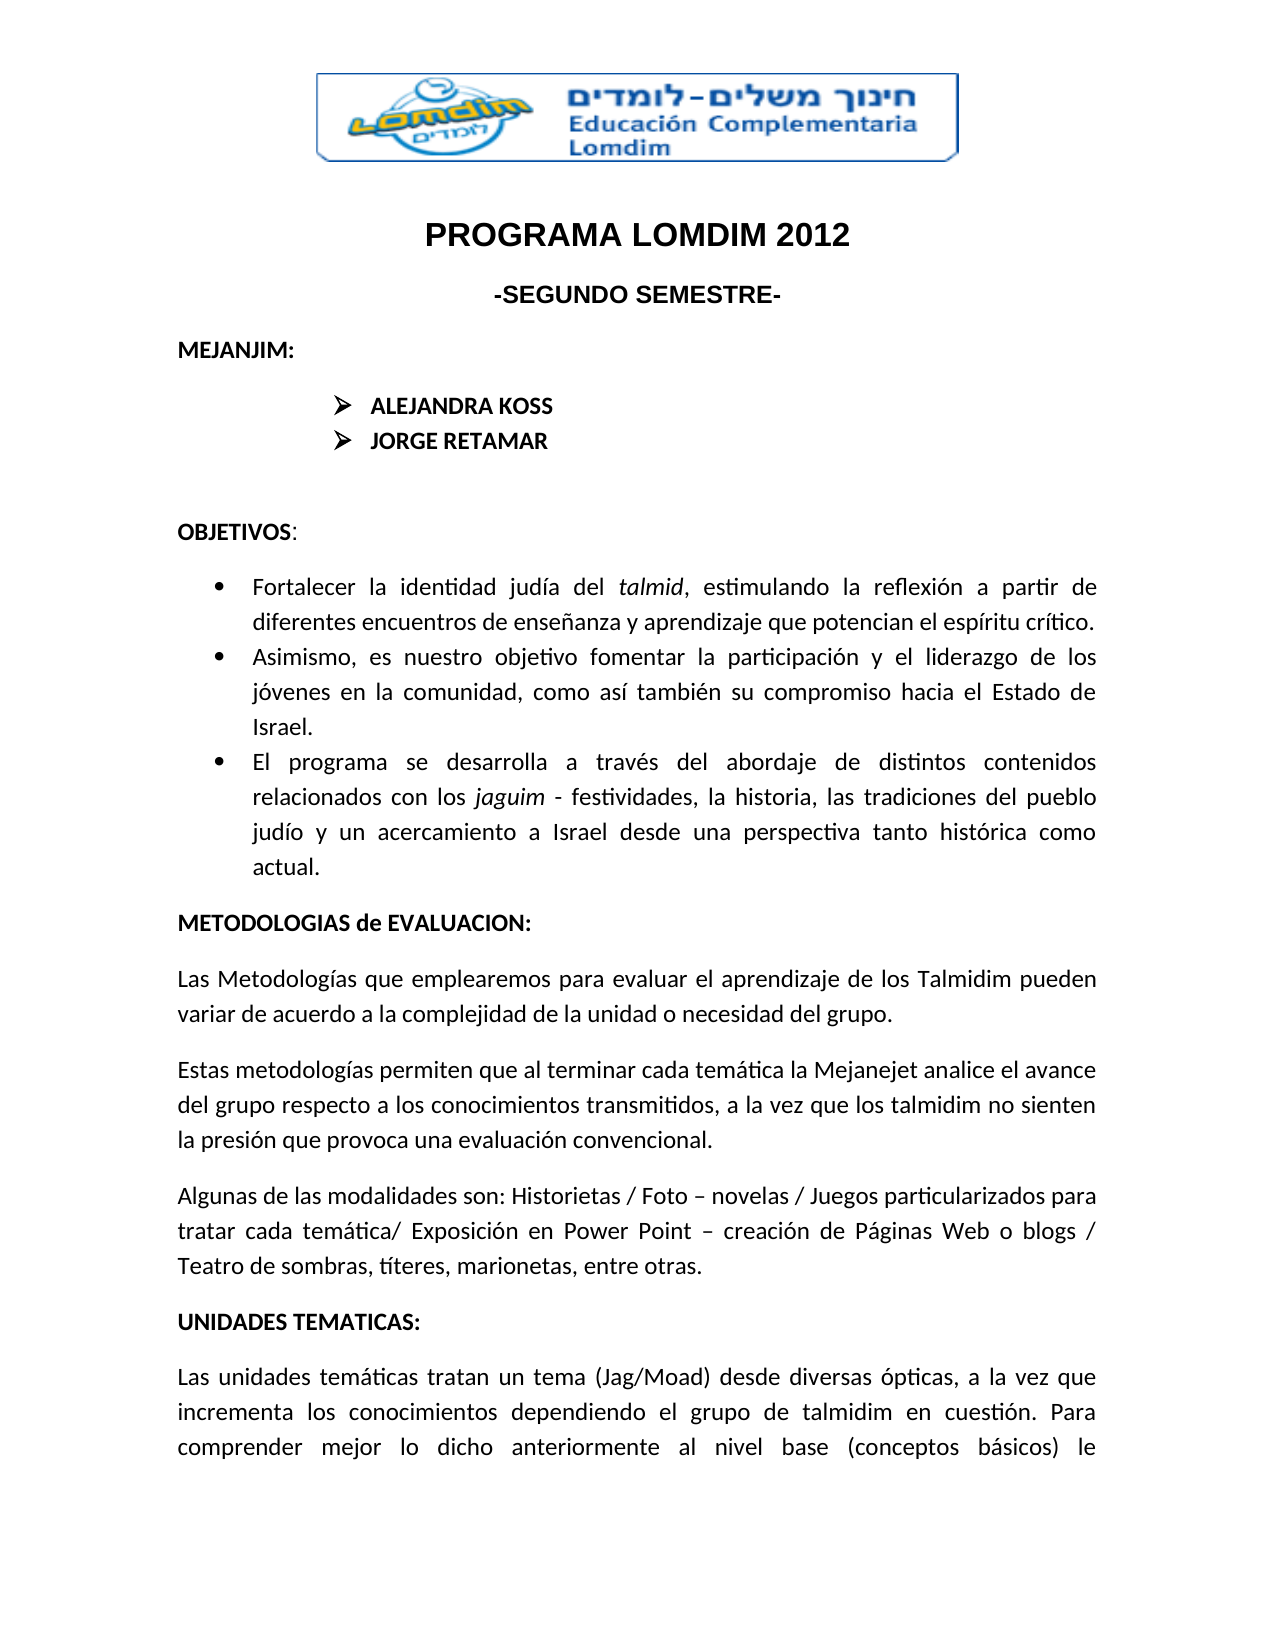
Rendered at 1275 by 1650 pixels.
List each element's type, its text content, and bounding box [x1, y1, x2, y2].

list ALEJANDRA KOSS [333, 390, 1098, 420]
text OBJETIVOS: [177, 516, 1098, 546]
list Fortalecer la identidad judía del talmid, estimulando la reflexión a partir de diferentes encuentros de enseñanza y aprendizaje que potencian el espíritu crítico. [215, 571, 1098, 637]
text Las Metodologías que emplearemos para evaluar el aprendizaje de los Talmidim pueden variar de acuerdo a la complejidad de la unidad o necesidad del grupo. [177, 963, 1098, 1029]
text Algunas de las modalidades son: Historietas / Foto – novelas / Juegos particularizados para tratar cada temática/ Exposición en Power Point – creación de Páginas Web o blogs / Teatro de sombras, títeres, marionetas, entre otras. [177, 1180, 1098, 1280]
list Asimismo, es nuestro objetivo fomentar la participación y el liderazgo de los jóvenes en la comunidad, como así también su compromiso hacia el Estado de Israel. [215, 641, 1098, 742]
text MEJANJIM: [177, 334, 1098, 364]
text PROGRAMA LOMDIM 2012 [177, 215, 1098, 253]
text -SEGUNDO SEMESTRE- [177, 280, 1098, 309]
text UNIDADES TEMATICAS: [177, 1306, 1098, 1336]
picture [316, 73, 959, 162]
list El programa se desarrolla a través del abordaje de distintos contenidos relacionados con los jaguim - festividades, la historia, las tradiciones del pueblo judío y un acercamiento a Israel desde una perspectiva tanto histórica como actual. [215, 746, 1098, 882]
text METODOLOGIAS de EVALUACION: [177, 907, 1098, 938]
text Estas metodologías permiten que al terminar cada temática la Mejanejet analice el avance del grupo respecto a los conocimientos transmitidos, a la vez que los talmidim no sienten la presión que provoca una evaluación convencional. [177, 1054, 1098, 1154]
list JORGE RETAMAR [333, 425, 1098, 455]
